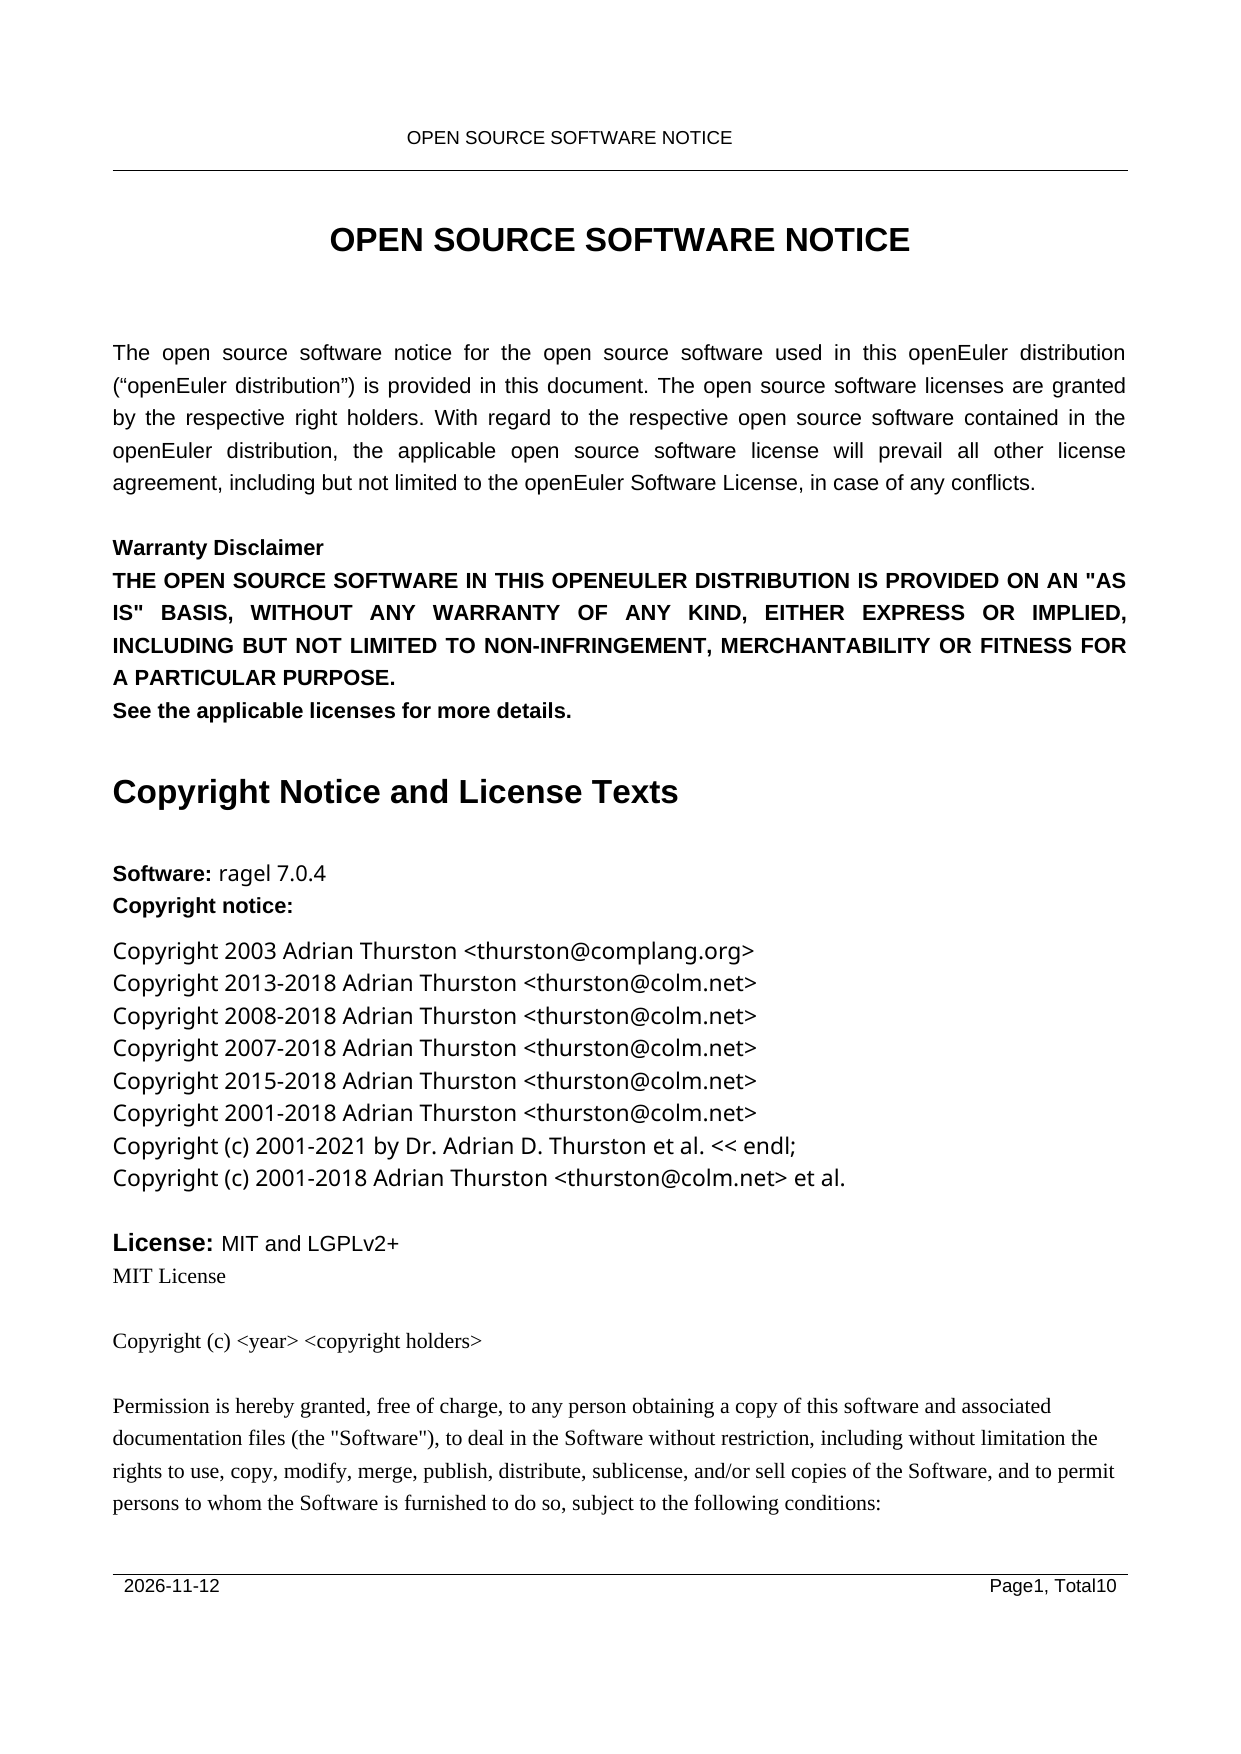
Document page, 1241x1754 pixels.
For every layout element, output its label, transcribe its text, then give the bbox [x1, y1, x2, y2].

text THE OPEN SOURCE SOFTWARE IN THIS OPENEULER DISTRIBUTION IS PROVIDED ON AN "AS IS" BASIS, WITHOUT ANY WARRANTY OF ANY KIND, EITHER EXPRESS OR IMPLIED, INCLUDING BUT NOT LIMITED TO NON-INFRINGEMENT, MERCHANTABILITY OR FITNESS FOR A PARTICULAR PURPOSE. See the applicable licenses for more details. [112, 564, 1128, 726]
text Warranty Disclaimer [112, 531, 1128, 564]
text Copyright 2003 Adrian Thurston <thurston@complang.org> Copyright 2013-2018 Adrian Thurston <thurston@colm.net> Copyright 2008-2018 Adrian Thurston <thurston@colm.net> Copyright 2007-2018 Adrian Thurston <thurston@colm.net> Copyright 2015-2018 Adrian Thurston <thurston@colm.net> Copyright 2001-2018 Adrian Thurston <thurston@colm.net> Copyright (c) 2001-2021 by Dr. Adrian D. Thurston et al. << endl; Copyright (c) 2001-2018 Adrian Thurston <thurston@colm.net> et al. [112, 934, 1128, 1226]
text Copyright Notice and License Texts [112, 759, 1128, 824]
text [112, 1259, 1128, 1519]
text OPEN SOURCE SOFTWARE NOTICE [112, 206, 1128, 271]
title Software: ragel 7.0.4 [112, 856, 1128, 889]
text The open source software notice for the open source software used in this openEuler distribution (“openEuler distribution”) is provided in this document. The open source software licenses are granted by the respective right holders. With regard to the respective open source software contained in the openEuler distribution, the applicable open source software license will prevail all other license agreement, including but not limited to the openEuler Software License, in case of any conflicts. [112, 336, 1128, 499]
text Copyright notice: [112, 889, 1128, 921]
text License: MIT and LGPLv2+ [112, 1226, 1128, 1259]
